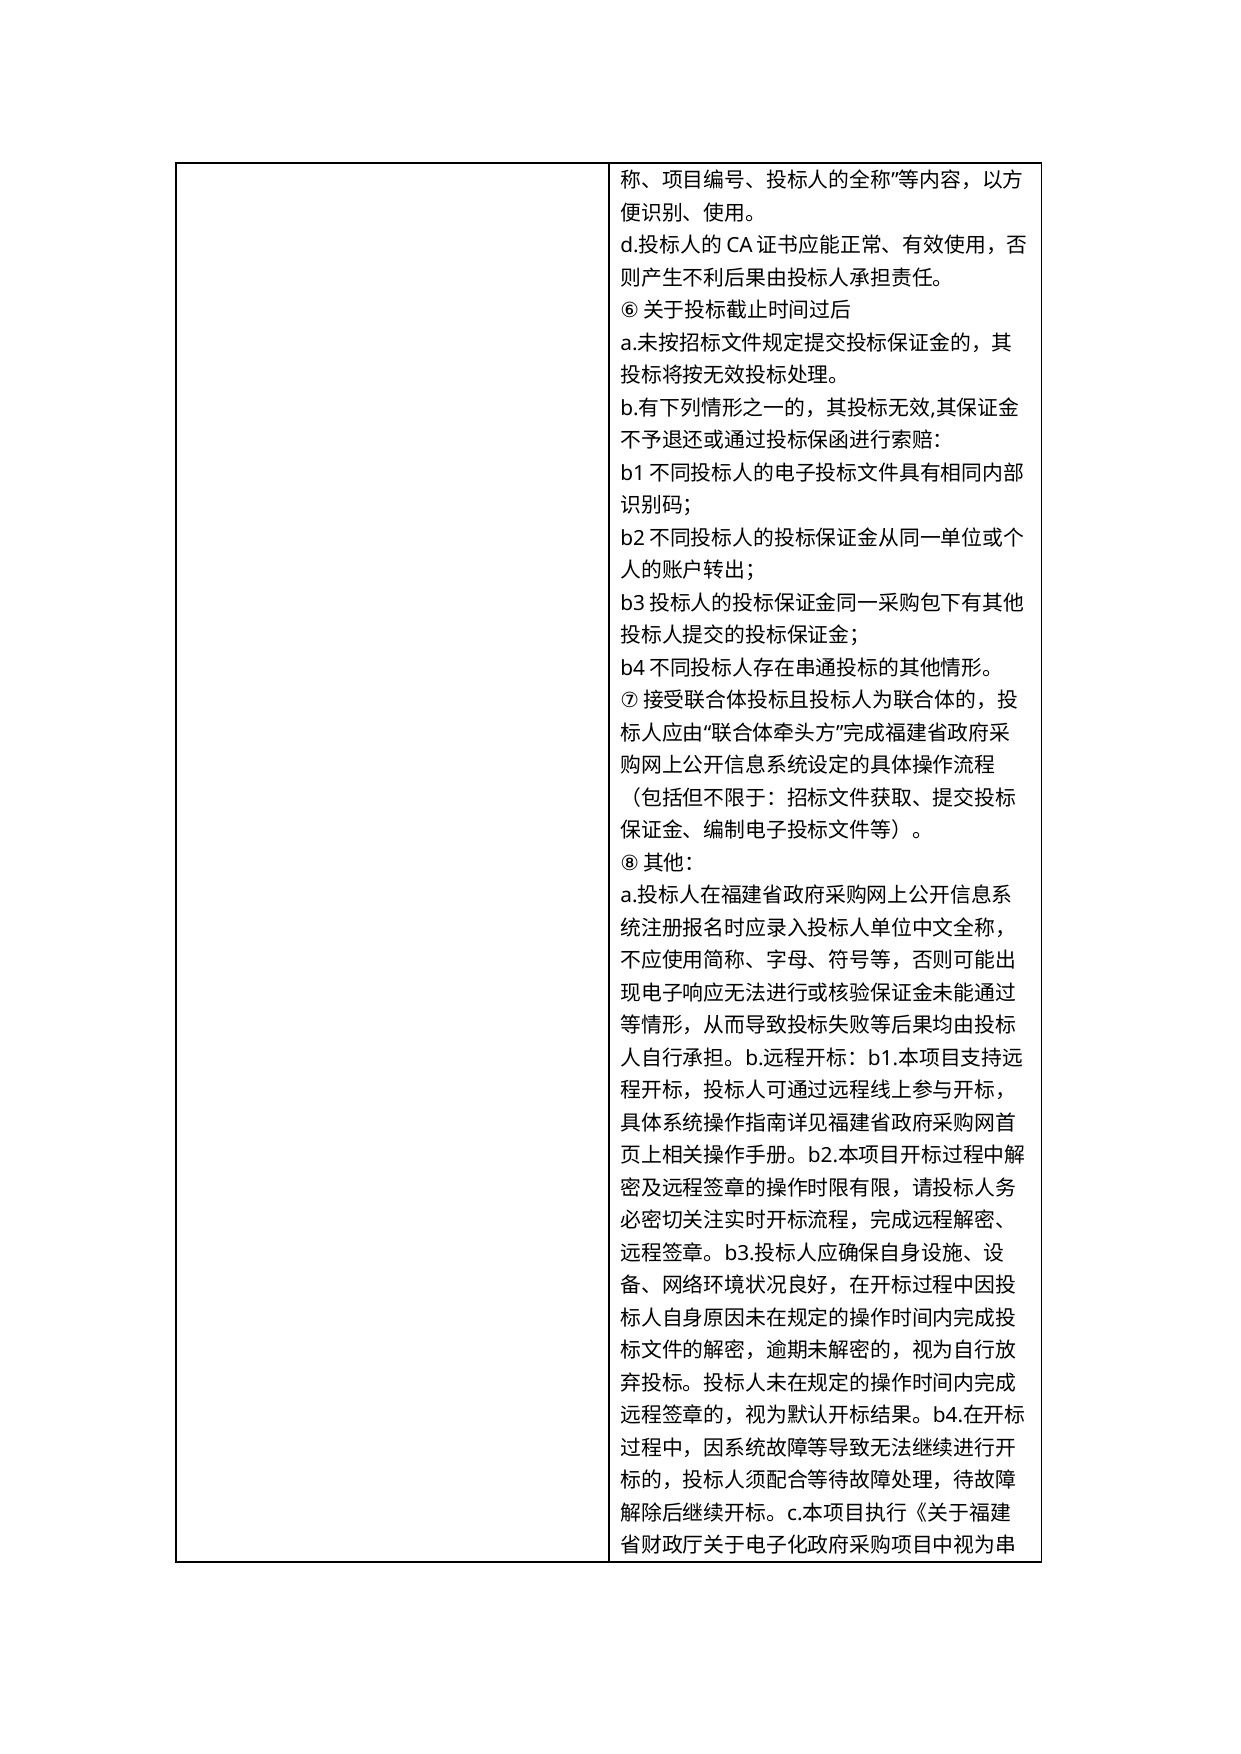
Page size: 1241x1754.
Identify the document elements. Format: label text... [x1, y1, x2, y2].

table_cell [610, 164, 1041, 1561]
table_cell 1 [177, 164, 608, 1561]
